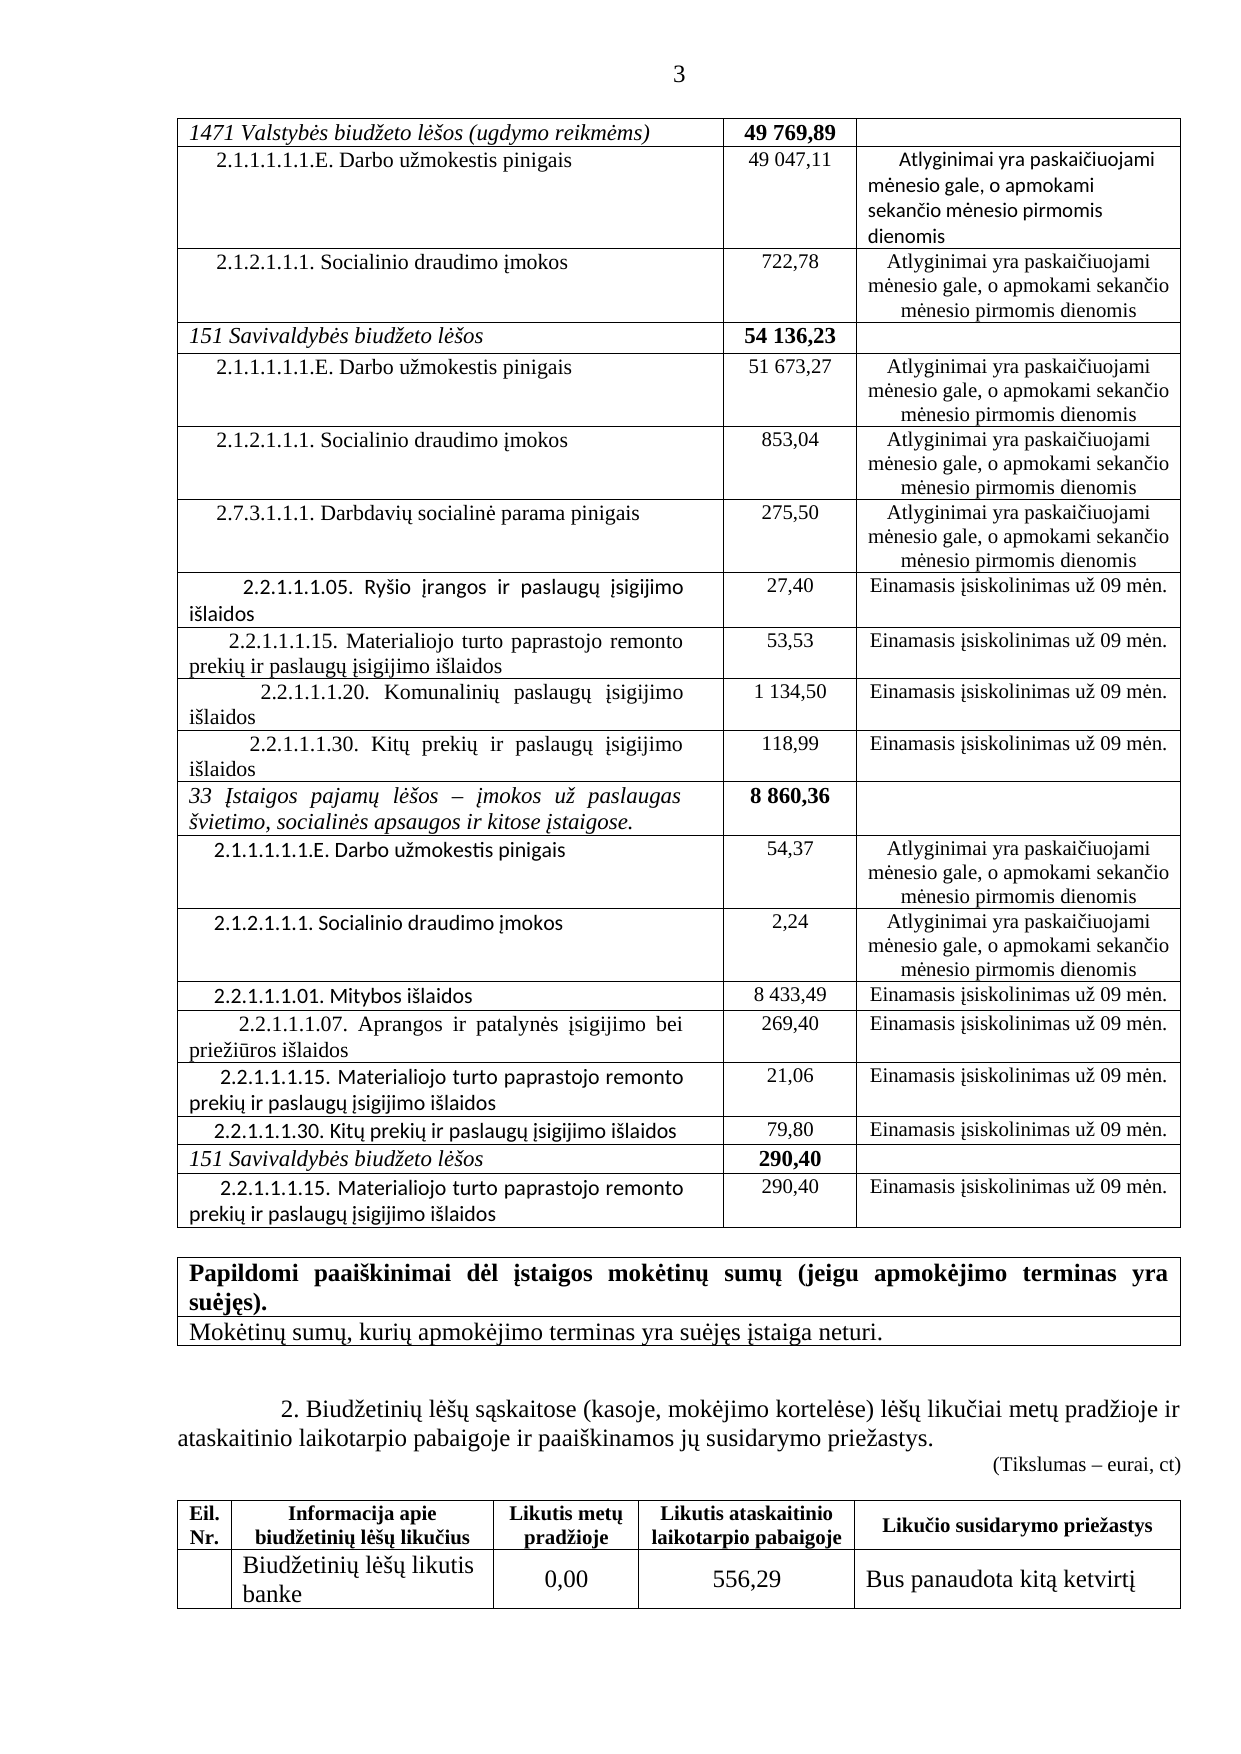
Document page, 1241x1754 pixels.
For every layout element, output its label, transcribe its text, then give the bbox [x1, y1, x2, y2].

table_cell [695, 427, 723, 499]
table_cell Einamasis įsiskolinimas už 09 mėn. [857, 1117, 1180, 1144]
table_cell 49 769,89 [724, 119, 856, 146]
table_cell [695, 119, 723, 146]
table_cell Mokėtinų sumų, kurių apmokėjimo terminas yra suėjęs įstaiga neturi. [178, 1317, 1180, 1345]
table_cell [857, 119, 1180, 146]
table_cell 275,50 [724, 500, 856, 572]
table_header Likutis ataskaitinio laikotarpio pabaigoje [639, 1501, 854, 1549]
table_cell Biudžetinių lėšų likutis banke [232, 1550, 493, 1607]
table_cell Einamasis įsiskolinimas už 09 mėn. [857, 1063, 1180, 1116]
table_cell [857, 323, 1180, 353]
table_cell 8 433,49 [724, 982, 856, 1010]
table_cell Bus panaudota kitą ketvirtį [855, 1550, 1180, 1607]
table_cell 2,24 [724, 909, 856, 981]
table_cell [695, 782, 723, 835]
table_cell Atlyginimai yra paskaičiuojami mėnesio gale, o apmokami sekančio mėnesio pirmomis dienomis [857, 909, 1180, 981]
table_cell [695, 1063, 723, 1116]
table_cell 290,40 [724, 1174, 856, 1227]
table_cell Atlyginimai yra paskaičiuojami mėnesio gale, o apmokami sekančio mėnesio pirmomis dienomis [857, 500, 1180, 572]
table_cell Einamasis įsiskolinimas už 09 mėn. [857, 628, 1180, 678]
table_cell 2.1.2.1.1.1. Socialinio draudimo įmokos [178, 909, 695, 981]
table_cell 2.1.1.1.1.1.E. Darbo užmokestis pinigais [178, 147, 695, 248]
table_cell 853,04 [724, 427, 856, 499]
table_cell Atlyginimai yra paskaičiuojami mėnesio gale, o apmokami sekančio mėnesio pirmomis dienomis [857, 249, 1180, 322]
table_cell [695, 1011, 723, 1062]
table_cell 2.2.1.1.1.15. Materialiojo turto paprastojo remonto prekių ir paslaugų įsigijimo išlaidos [178, 1063, 695, 1116]
table_cell 2.1.1.1.1.1.E. Darbo užmokestis pinigais [178, 354, 695, 426]
table_cell [695, 1145, 723, 1173]
table_cell Einamasis įsiskolinimas už 09 mėn. [857, 982, 1180, 1010]
table_cell 2.1.2.1.1.1. Socialinio draudimo įmokos [178, 249, 695, 322]
table_cell Einamasis įsiskolinimas už 09 mėn. [857, 1174, 1180, 1227]
table_cell 151 Savivaldybės biudžeto lėšos [178, 1145, 695, 1173]
table_header Papildomi paaiškinimai dėl įstaigos mokėtinų sumų (jeigu apmokėjimo terminas yra suėjęs). [178, 1258, 1180, 1316]
table_cell [695, 323, 723, 353]
table_cell [857, 782, 1180, 835]
table_cell Atlyginimai yra paskaičiuojami mėnesio gale, o apmokami sekančio mėnesio pirmomis dienomis [857, 354, 1180, 426]
table_cell [695, 1174, 723, 1227]
table_cell 54 136,23 [724, 323, 856, 353]
table_cell 2.2.1.1.1.15. Materialiojo turto paprastojo remonto prekių ir paslaugų įsigijimo išlaidos [178, 628, 695, 678]
table_cell [695, 909, 723, 981]
table_cell Atlyginimai yra paskaičiuojami mėnesio gale, o apmokami sekančio mėnesio pirmomis dienomis [857, 836, 1180, 908]
table_cell 49 047,11 [724, 147, 856, 248]
table_cell 2.2.1.1.1.05. Ryšio įrangos ir paslaugų įsigijimo išlaidos [178, 573, 695, 627]
table_cell 269,40 [724, 1011, 856, 1062]
table_cell 722,78 [724, 249, 856, 322]
table_cell 556,29 [639, 1550, 854, 1607]
table_cell [695, 679, 723, 729]
table_cell 2.2.1.1.1.20. Komunalinių paslaugų įsigijimo išlaidos [178, 679, 695, 729]
table_cell 151 Savivaldybės biudžeto lėšos [178, 323, 695, 353]
table_cell [695, 249, 723, 322]
table_cell 2.2.1.1.1.07. Aprangos ir patalynės įsigijimo bei priežiūros išlaidos [178, 1011, 695, 1062]
table_cell 54,37 [724, 836, 856, 908]
table_cell 2.1.2.1.1.1. Socialinio draudimo įmokos [178, 427, 695, 499]
table_cell 290,40 [724, 1145, 856, 1173]
table_cell 1471 Valstybės biudžeto lėšos (ugdymo reikmėms) [178, 119, 695, 146]
table_cell Einamasis įsiskolinimas už 09 mėn. [857, 679, 1180, 729]
table_cell [695, 836, 723, 908]
table_cell 2.7.3.1.1.1. Darbdavių socialinė parama pinigais [178, 500, 695, 572]
text (Tikslumas – eurai, ct) [177, 1452, 1181, 1476]
table_header Informacija apie biudžetinių lėšų likučius [232, 1501, 493, 1549]
table_header Likutis metų pradžioje [494, 1501, 638, 1549]
table_cell [178, 1550, 231, 1607]
table_cell 51 673,27 [724, 354, 856, 426]
table_cell 79,80 [724, 1117, 856, 1144]
table_cell 1 134,50 [724, 679, 856, 729]
table_cell [695, 731, 723, 781]
table_cell [695, 982, 723, 1010]
table_cell [695, 628, 723, 678]
table_cell 2.1.1.1.1.1.E. Darbo užmokestis pinigais [178, 836, 695, 908]
table_cell [695, 573, 723, 627]
table_cell 21,06 [724, 1063, 856, 1116]
table_header Eil. Nr. [178, 1501, 231, 1549]
table_cell 2.2.1.1.1.01. Mitybos išlaidos [178, 982, 695, 1010]
table_cell Einamasis įsiskolinimas už 09 mėn. [857, 731, 1180, 781]
table_cell [695, 500, 723, 572]
list Biudžetinių lėšų sąskaitose (kasoje, mokėjimo kortelėse) lėšų likučiai metų pradžioje ir ataskaitinio laikotarpio pabaigoje ir paaiškinamos jų susidarymo priežastys. [177, 1394, 1181, 1452]
table_cell 118,99 [724, 731, 856, 781]
table_cell 27,40 [724, 573, 856, 627]
table_cell Atlyginimai yra paskaičiuojami mėnesio gale, o apmokami sekančio mėnesio pirmomis dienomis [857, 427, 1180, 499]
table_cell [857, 1145, 1180, 1173]
table_cell 2.2.1.1.1.15. Materialiojo turto paprastojo remonto prekių ir paslaugų įsigijimo išlaidos [178, 1174, 695, 1227]
table_cell [695, 147, 723, 248]
table_cell Atlyginimai yra paskaičiuojami mėnesio gale, o apmokami sekančio mėnesio pirmomis dienomis [857, 147, 1180, 248]
table_cell 2.2.1.1.1.30. Kitų prekių ir paslaugų įsigijimo išlaidos [178, 731, 695, 781]
table_cell Einamasis įsiskolinimas už 09 mėn. [857, 573, 1180, 627]
table_cell 8 860,36 [724, 782, 856, 835]
table_cell 2.2.1.1.1.30. Kitų prekių ir paslaugų įsigijimo išlaidos [178, 1117, 695, 1144]
table_header Likučio susidarymo priežastys [855, 1501, 1180, 1549]
table_cell 53,53 [724, 628, 856, 678]
table_cell 0,00 [494, 1550, 638, 1607]
table_cell [695, 1117, 723, 1144]
table_cell 33 Įstaigos pajamų lėšos – įmokos už paslaugas švietimo, socialinės apsaugos ir kitose įstaigose. [178, 782, 695, 835]
table_cell [695, 354, 723, 426]
table_cell Einamasis įsiskolinimas už 09 mėn. [857, 1011, 1180, 1062]
